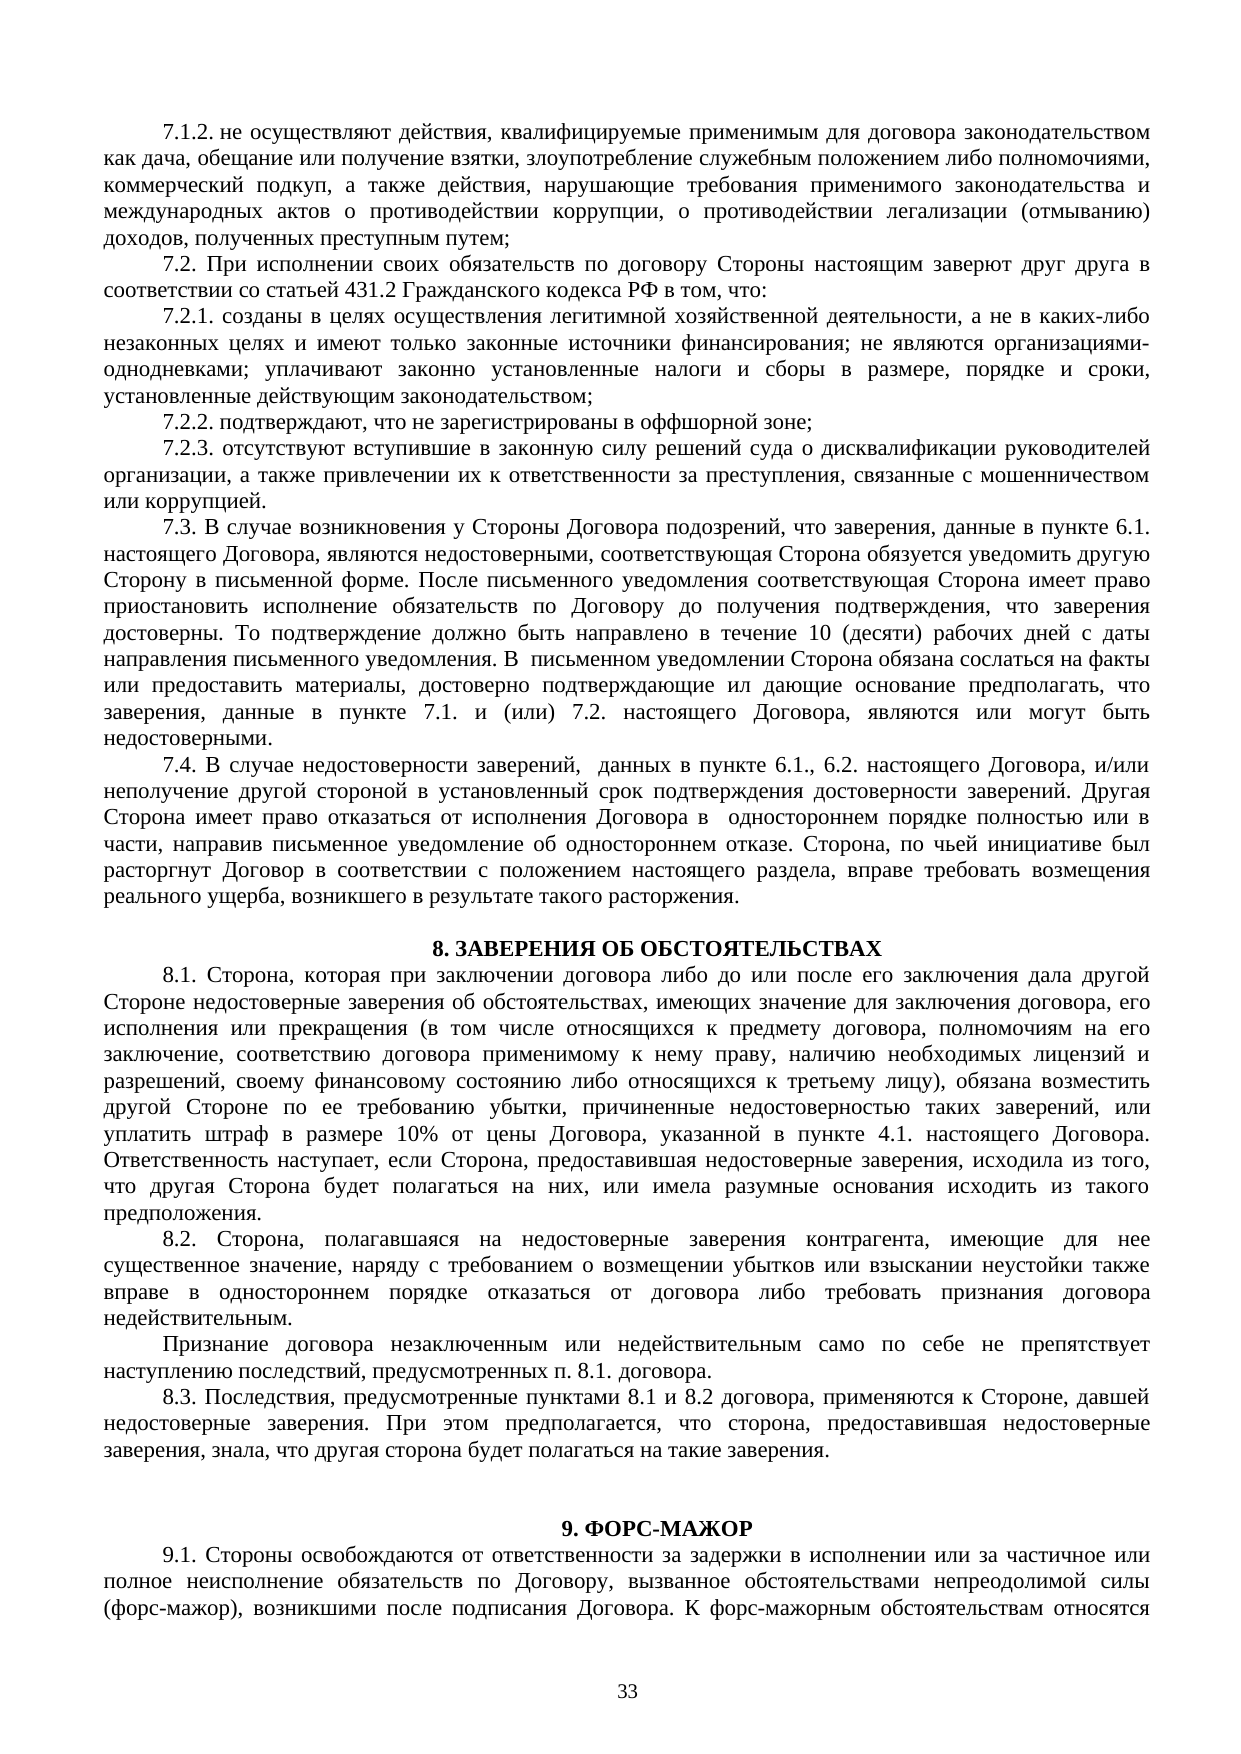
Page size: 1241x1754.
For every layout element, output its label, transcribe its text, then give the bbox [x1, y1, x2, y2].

text 8.3. Последствия, предусмотренные пунктами 8.1 и 8.2 договора, применяются к Стороне, давшей недостоверные заверения. При этом предполагается, что сторона, предоставившая недостоверные заверения, знала, что другая сторона будет полагаться на такие заверения. [103, 1383, 1152, 1462]
text 8. ЗАВЕРЕНИЯ ОБ ОБСТОЯТЕЛЬСТВАХ [103, 935, 1152, 961]
text 7.2.1. созданы в целях осуществления легитимной хозяйственной деятельности, а не в каких-либо незаконных целях и имеют только законные источники финансирования; не являются организациями-однодневками; уплачивают законно установленные налоги и сборы в размере, порядке и сроки, установленные действующим законодательством; [103, 303, 1152, 408]
text 7.1.2. не осуществляют действия, квалифицируемые применимым для договора законодательством как дача, обещание или получение взятки, злоупотребление служебным положением либо полномочиями, коммерческий подкуп, а также действия, нарушающие требования применимого законодательства и международных актов о противодействии коррупции, о противодействии легализации (отмыванию) доходов, полученных преступным путем; [103, 118, 1152, 250]
text 8.2. Сторона, полагавшаяся на недостоверные заверения контрагента, имеющие для нее существенное значение, наряду с требованием о возмещении убытков или взыскании неустойки также вправе в одностороннем порядке отказаться от договора либо требовать признания договора недействительным. [103, 1225, 1152, 1330]
text 7.3. В случае возникновения у Стороны Договора подозрений, что заверения, данные в пункте 6.1. настоящего Договора, являются недостоверными, соответствующая Сторона обязуется уведомить другую Сторону в письменной форме. После письменного уведомления соответствующая Сторона имеет право приостановить исполнение обязательств по Договору до получения подтверждения, что заверения достоверны. То подтверждение должно быть направлено в течение 10 (десяти) рабочих дней с даты направления письменного уведомления. В письменном уведомлении Сторона обязана сослаться на факты или предоставить материалы, достоверно подтверждающие ил дающие основание предполагать, что заверения, данные в пункте 7.1. и (или) 7.2. настоящего Договора, являются или могут быть недостоверными. [103, 513, 1152, 751]
text 7.2.3. отсутствуют вступившие в законную силу решений суда о дисквалификации руководителей организации, а также привлечении их к ответственности за преступления, связанные с мошенничеством или коррупцией. [103, 434, 1152, 513]
text 9. ФОРС-МАЖОР [103, 1515, 1152, 1541]
text 7.4. В случае недостоверности заверений, данных в пункте 6.1., 6.2. настоящего Договора, и/или неполучение другой стороной в установленный срок подтверждения достоверности заверений. Другая Сторона имеет право отказаться от исполнения Договора в одностороннем порядке полностью или в части, направив письменное уведомление об одностороннем отказе. Сторона, по чьей инициативе был расторгнут Договор в соответствии с положением настоящего раздела, вправе требовать возмещения реального ущерба, возникшего в результате такого расторжения. [103, 751, 1152, 909]
text 7.2.2. подтверждают, что не зарегистрированы в оффшорной зоне; [103, 408, 1152, 434]
text 8.1. Сторона, которая при заключении договора либо до или после его заключения дала другой Стороне недостоверные заверения об обстоятельствах, имеющих значение для заключения договора, его исполнения или прекращения (в том числе относящихся к предмету договора, полномочиям на его заключение, соответствию договора применимому к нему праву, наличию необходимых лицензий и разрешений, своему финансовому состоянию либо относящихся к третьему лицу), обязана возместить другой Стороне по ее требованию убытки, причиненные недостоверностью таких заверений, или уплатить штраф в размере 10% от цены Договора, указанной в пункте 4.1. настоящего Договора. Ответственность наступает, если Сторона, предоставившая недостоверные заверения, исходила из того, что другая Сторона будет полагаться на них, или имела разумные основания исходить из такого предположения. [103, 961, 1152, 1225]
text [103, 1541, 1152, 1620]
text 7.2. При исполнении своих обязательств по договору Стороны настоящим заверют друг друга в соответствии со статьей 431.2 Гражданского кодекса РФ в том, что: [103, 250, 1152, 303]
text Признание договора незаключенным или недействительным само по себе не препятствует наступлению последствий, предусмотренных п. 8.1. договора. [103, 1330, 1152, 1383]
